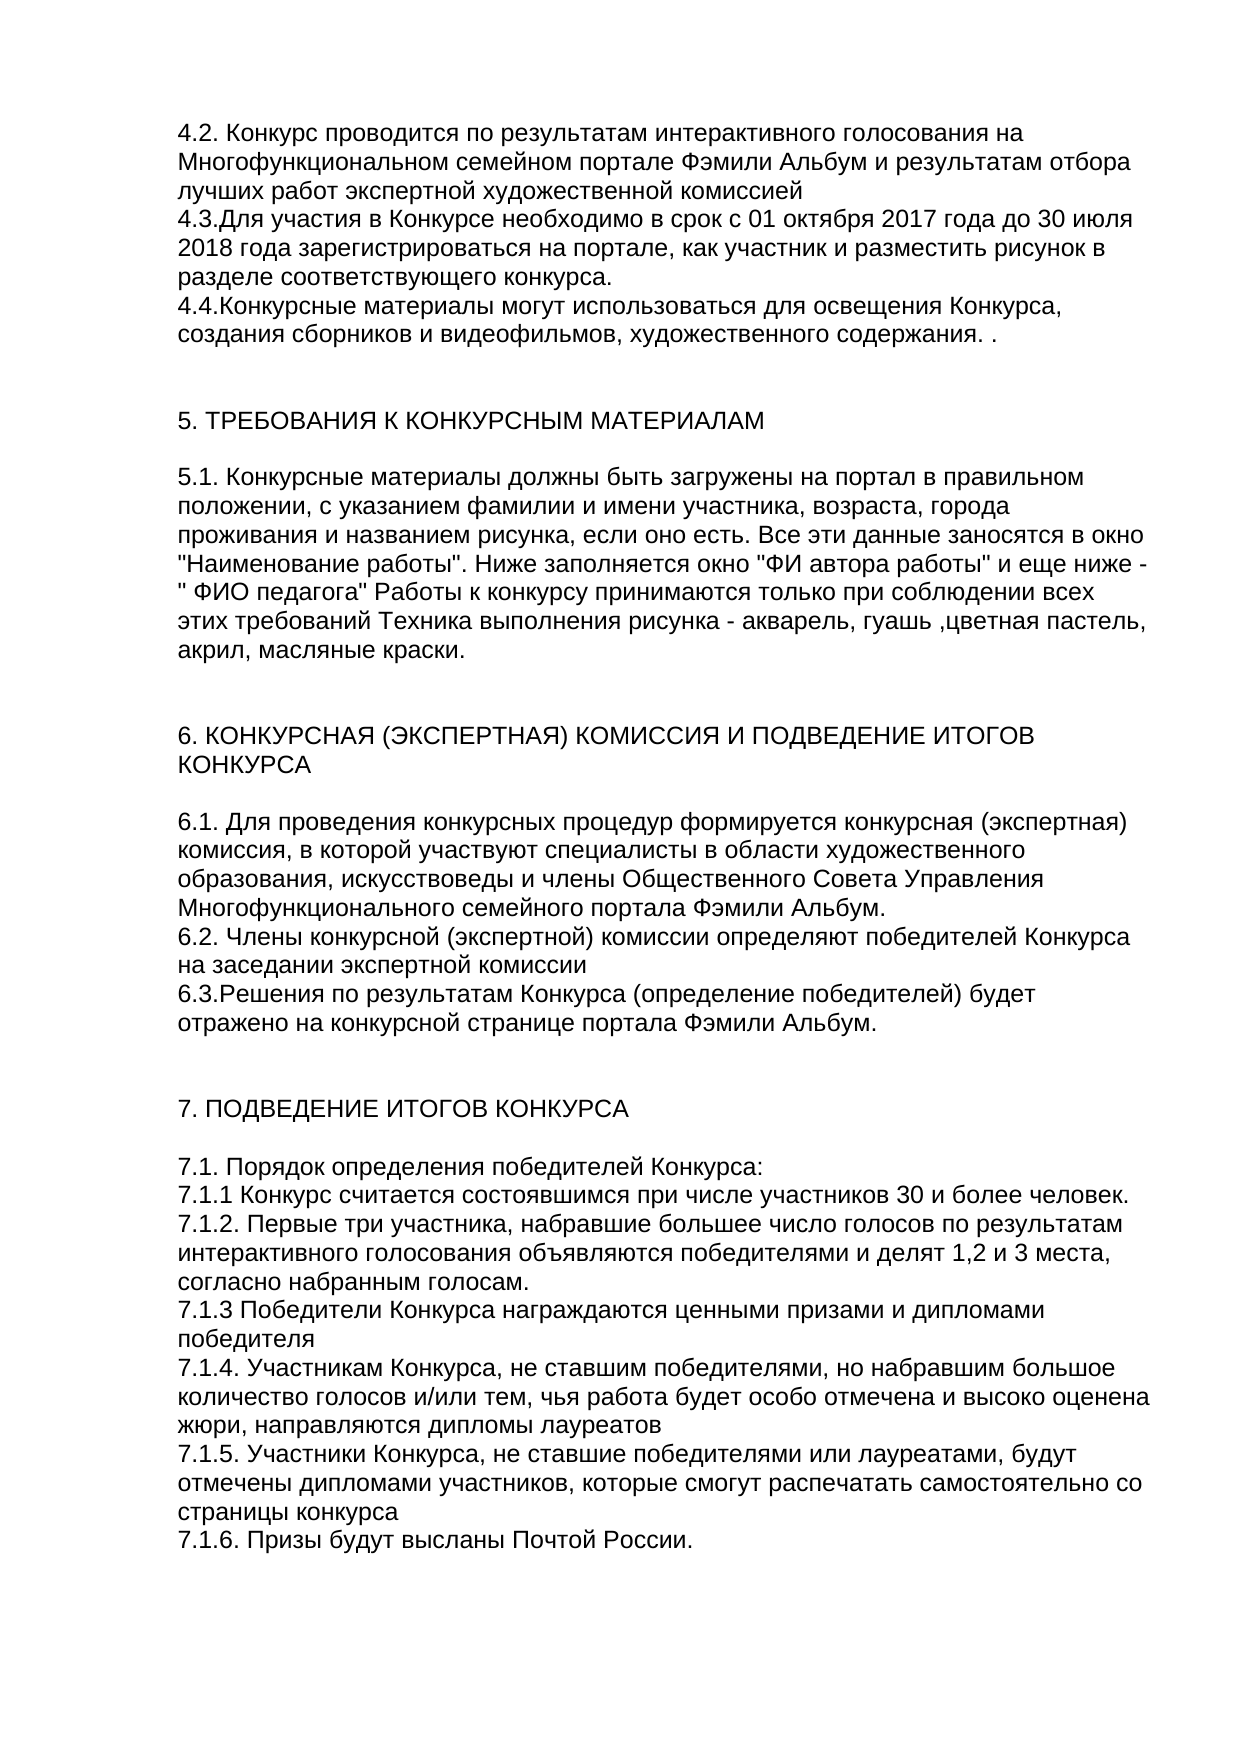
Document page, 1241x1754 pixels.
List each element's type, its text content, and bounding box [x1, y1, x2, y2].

text 7.1.6. Призы будут высланы Почтой России. [177, 1525, 1152, 1554]
text 7.1.2. Первые три участника, набравшие большее число голосов по результатам интерактивного голосования объявляются победителями и делят 1,2 и 3 места, согласно набранным голосам. [177, 1209, 1152, 1295]
text 7.1. Порядок определения победителей Конкурса: [177, 1152, 1152, 1180]
text 5. ТРЕБОВАНИЯ К КОНКУРСНЫМ МАТЕРИАЛАМ [177, 406, 1152, 434]
text 4.3.Для участия в Конкурсе необходимо в срок с 01 октября 2017 года до 30 июля 2018 года зарегистрироваться на портале, как участник и разместить рисунок в разделе соответствующего конкурса. [177, 204, 1152, 291]
text 4.4.Конкурсные материалы могут использоваться для освещения Конкурса, создания сборников и видеофильмов, художественного содержания. . [177, 291, 1152, 348]
text 7. ПОДВЕДЕНИЕ ИТОГОВ КОНКУРСА [177, 1094, 1152, 1123]
text 7.1.5. Участники Конкурса, не ставшие победителями или лауреатами, будут отмечены дипломами участников, которые смогут распечатать самостоятельно со страницы конкурса [177, 1439, 1152, 1525]
text 7.1.4. Участникам Конкурса, не ставшим победителями, но набравшим большое количество голосов и/или тем, чья работа будет особо отмечена и высоко оценена жюри, направляются дипломы лауреатов [177, 1353, 1152, 1439]
text 6.1. Для проведения конкурсных процедур формируется конкурсная (экспертная) комиссия, в которой участвуют специалисты в области художественного образования, искусствоведы и члены Общественного Совета Управления Многофункционального семейного портала Фэмили Альбум. [177, 807, 1152, 922]
text 4.2. Конкурс проводится по результатам интерактивного голосования на Многофункциональном семейном портале Фэмили Альбум и результатам отбора лучших работ экспертной художественной комиссией [177, 118, 1152, 204]
text 6. КОНКУРСНАЯ (ЭКСПЕРТНАЯ) КОМИССИЯ И ПОДВЕДЕНИЕ ИТОГОВ КОНКУРСА [177, 721, 1152, 779]
text 7.1.1 Конкурс считается состоявшимся при числе участников 30 и более человек. [177, 1180, 1152, 1209]
text 5.1. Конкурсные материалы должны быть загружены на портал в правильном положении, с указанием фамилии и имени участника, возраста, города проживания и названием рисунка, если оно есть. Все эти данные заносятся в окно "Наименование работы". Ниже заполняется окно "ФИ автора работы" и еще ниже - " ФИО педагога" Работы к конкурсу принимаются только при соблюдении всех этих требований Техника выполнения рисунка - акварель, гуашь ,цветная пастель, акрил, масляные краски. [177, 462, 1152, 664]
text 6.3.Решения по результатам Конкурса (определение победителей) будет отражено на конкурсной странице портала Фэмили Альбум. [177, 979, 1152, 1037]
text 7.1.3 Победители Конкурса награждаются ценными призами и дипломами победителя [177, 1295, 1152, 1353]
text 6.2. Члены конкурсной (экспертной) комиссии определяют победителей Конкурса на заседании экспертной комиссии [177, 922, 1152, 979]
